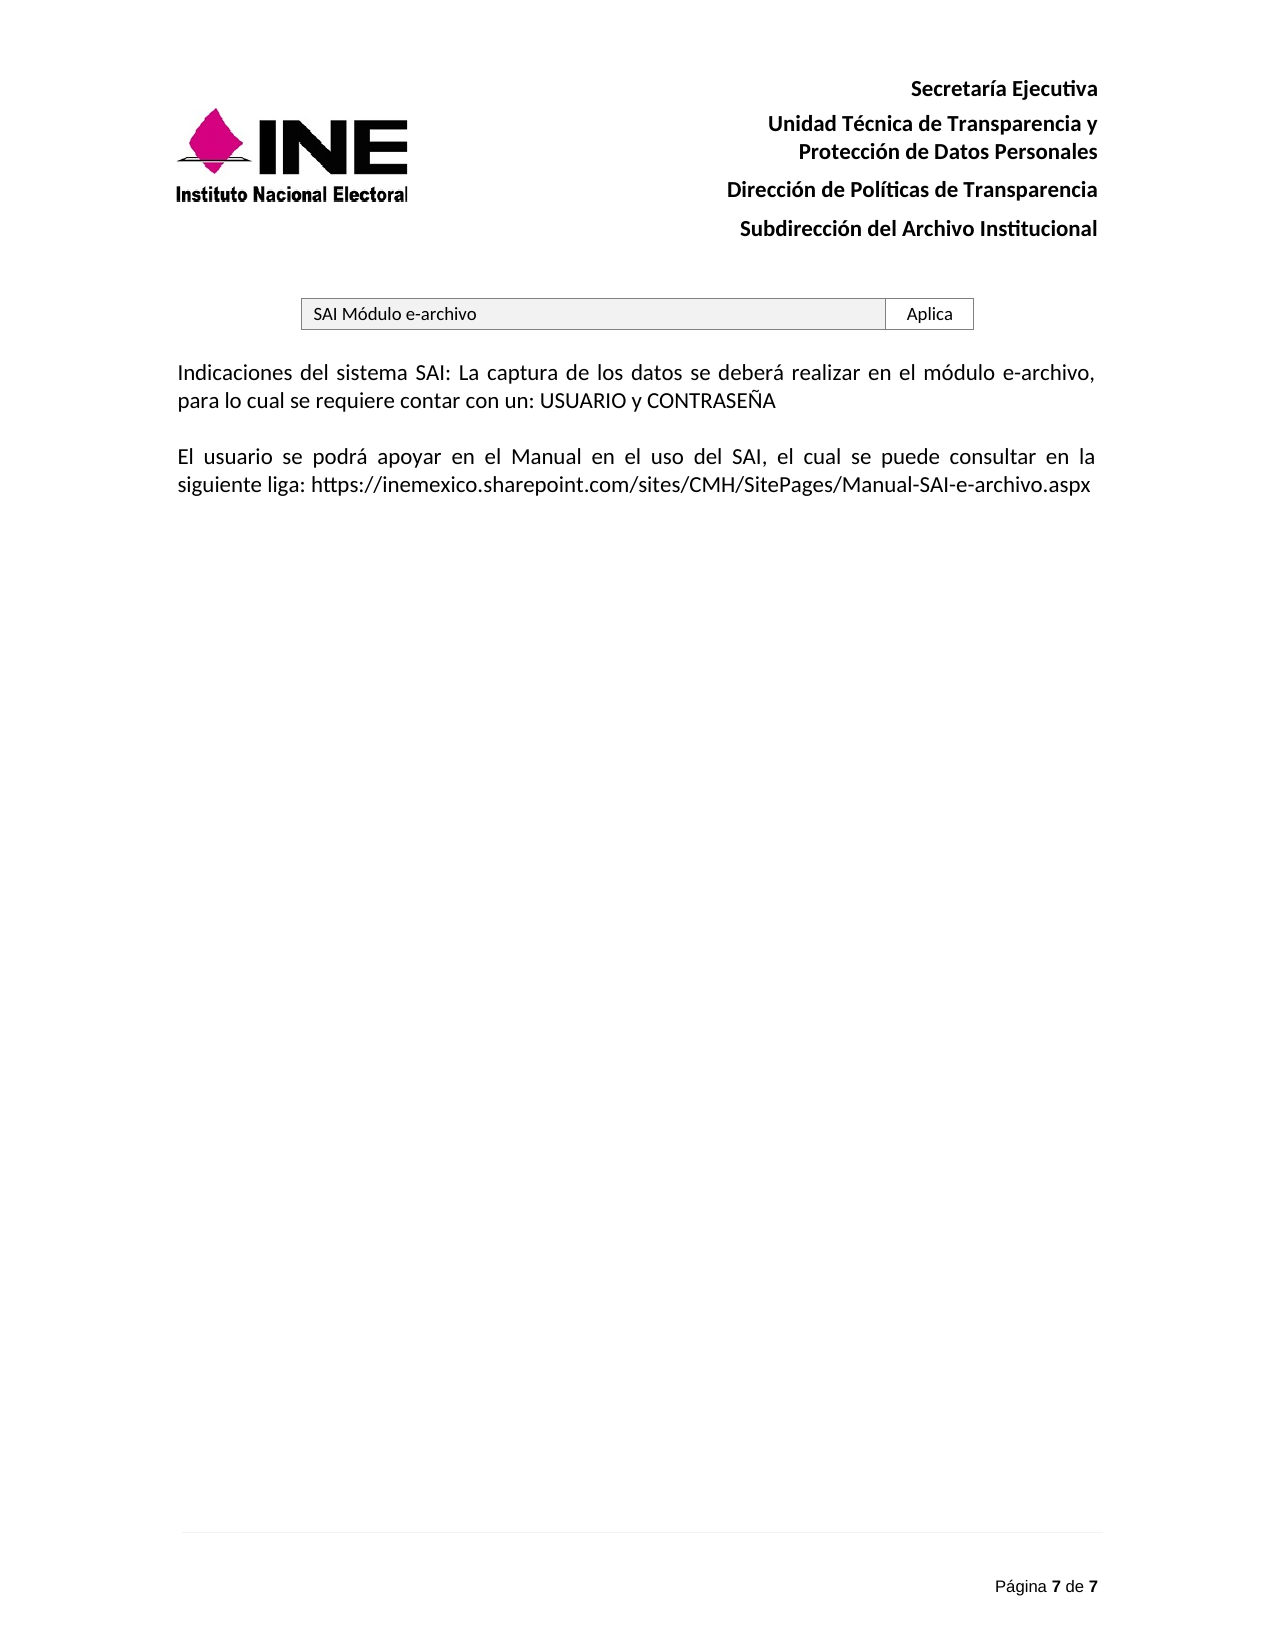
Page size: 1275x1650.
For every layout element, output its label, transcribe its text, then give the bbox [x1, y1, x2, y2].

text El usuario se podrá apoyar en el Manual en el uso del SAI, el cual se puede consultar en la siguiente liga: https://inemexico.sharepoint.com/sites/CMH/SitePages/Manual-SAI-e-archivo.aspx [177, 442, 1098, 498]
table_cell Aplica [886, 299, 973, 329]
picture [176, 108, 408, 202]
table_cell SAI Módulo e-archivo [302, 299, 885, 329]
text Indicaciones del sistema SAI: La captura de los datos se deberá realizar en el módulo e-archivo, para lo cual se requiere contar con un: USUARIO y CONTRASEÑA [177, 358, 1098, 414]
